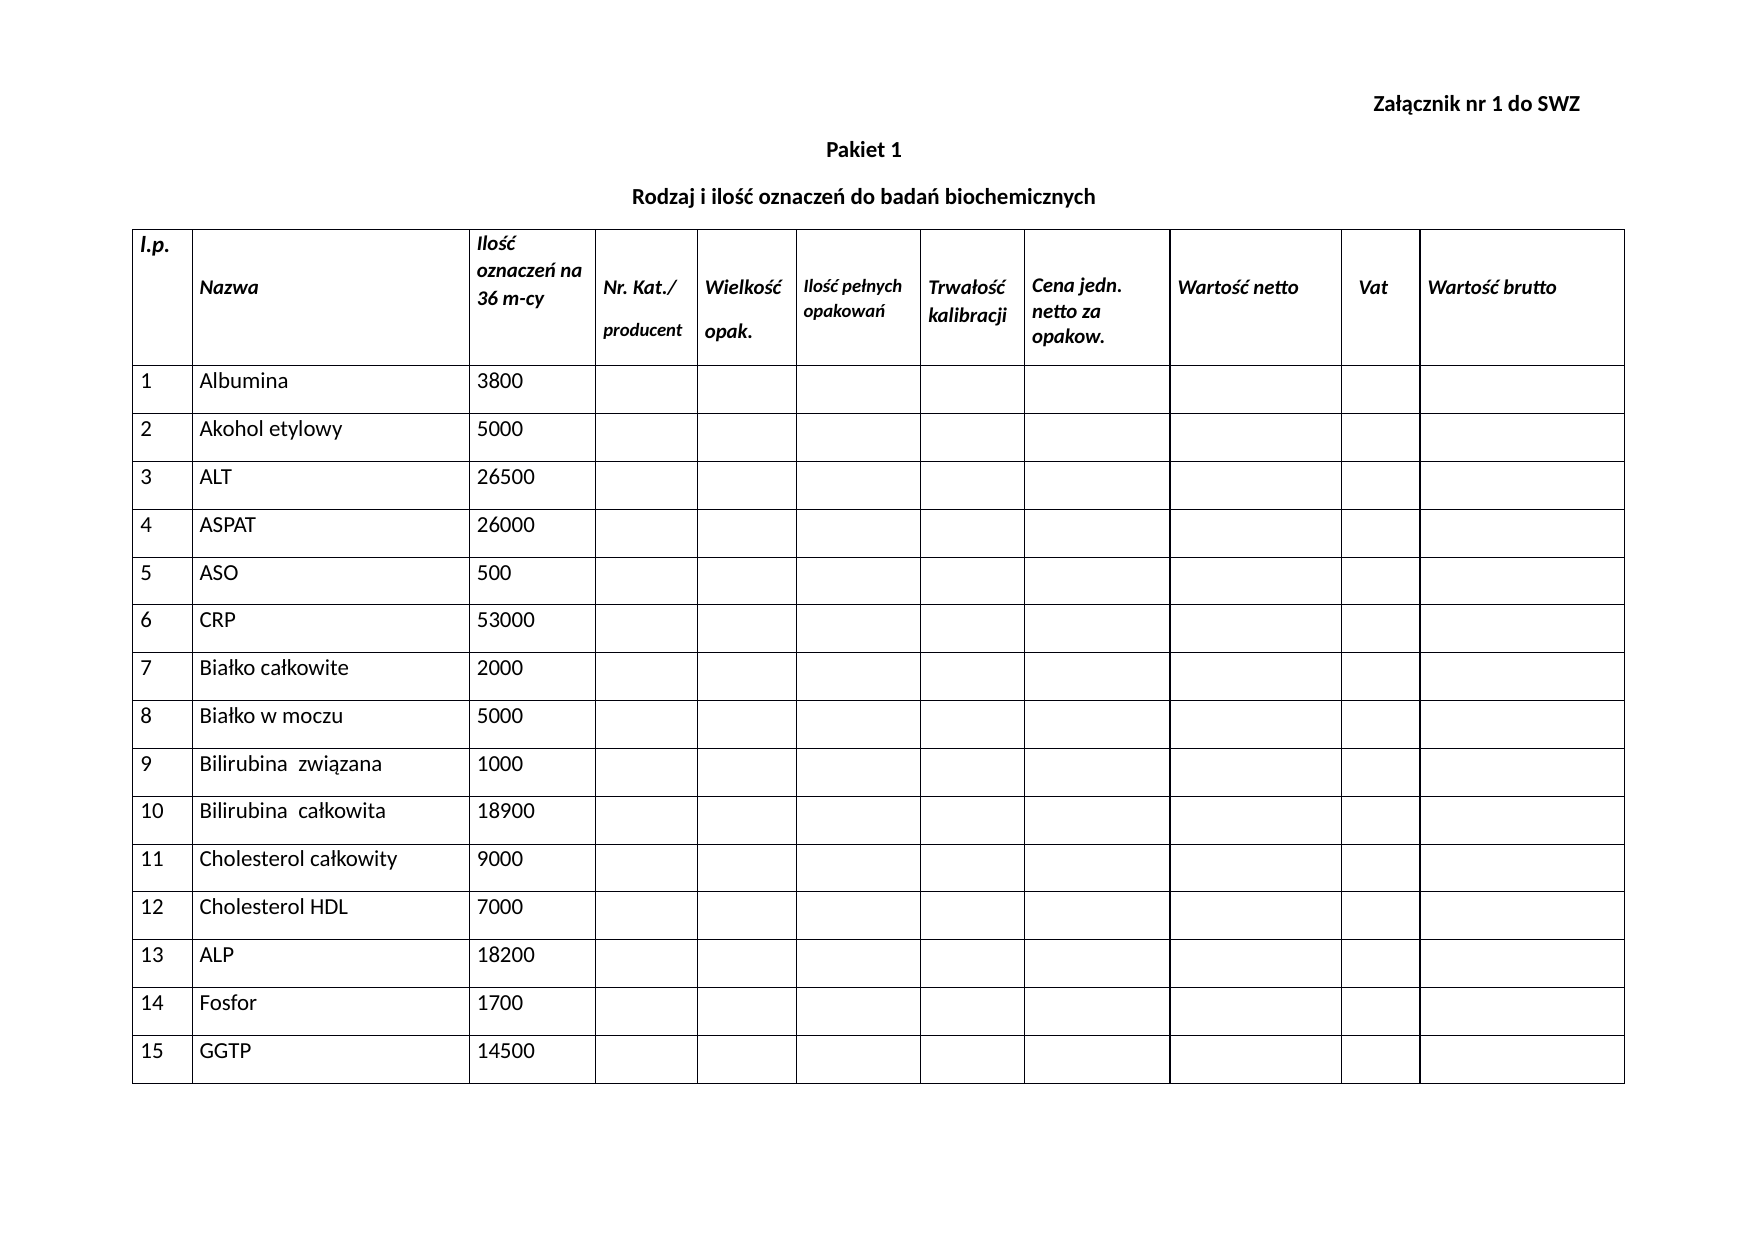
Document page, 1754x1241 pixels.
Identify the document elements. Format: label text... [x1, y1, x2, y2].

table_cell 9000 [470, 845, 595, 891]
table_cell [1421, 1036, 1624, 1082]
table_header Nr. Kat./ producent [596, 230, 697, 365]
table_cell 18900 [470, 797, 595, 843]
table_cell [596, 605, 697, 652]
table_cell 11 [133, 845, 192, 891]
table_cell [797, 605, 920, 652]
table_cell 5 [133, 558, 192, 604]
table_cell [1421, 558, 1624, 604]
table_cell Bilirubina całkowita [193, 797, 469, 843]
table_cell 10 [133, 797, 192, 843]
table_cell 8 [133, 701, 192, 748]
table_cell [1421, 845, 1624, 891]
table_cell [1025, 605, 1169, 652]
table_cell [698, 988, 796, 1035]
table_header Vat [1342, 230, 1419, 365]
table_cell [698, 845, 796, 891]
table_cell [1342, 366, 1419, 413]
table_cell [596, 701, 697, 748]
table_cell [1342, 462, 1419, 509]
table_cell [797, 414, 920, 461]
table_cell [1025, 701, 1169, 748]
table_cell [698, 558, 796, 604]
table_cell [596, 988, 697, 1035]
table_cell Cholesterol HDL [193, 892, 469, 939]
table_cell [797, 510, 920, 557]
table_cell 26500 [470, 462, 595, 509]
table_cell 1700 [470, 988, 595, 1035]
table_cell 1000 [470, 749, 595, 796]
table_cell [797, 653, 920, 700]
table_header Cena jedn. netto za opakow. [1025, 230, 1169, 365]
table_cell [921, 940, 1024, 987]
table_cell [1421, 414, 1624, 461]
table_cell [1171, 892, 1341, 939]
table_cell [1171, 701, 1341, 748]
table_cell [921, 988, 1024, 1035]
table_cell [1025, 749, 1169, 796]
table_header Nazwa [193, 230, 469, 365]
table_cell [1421, 988, 1624, 1035]
table_cell ASO [193, 558, 469, 604]
table_cell [1421, 797, 1624, 843]
table_cell [596, 510, 697, 557]
table_cell [698, 653, 796, 700]
table_cell [698, 940, 796, 987]
table_cell [797, 845, 920, 891]
table_cell [1342, 1036, 1419, 1082]
table_cell [698, 749, 796, 796]
table_cell [921, 701, 1024, 748]
table_cell [797, 1036, 920, 1082]
table_cell [797, 988, 920, 1035]
table_cell [921, 653, 1024, 700]
table_cell [596, 414, 697, 461]
table_cell [1025, 845, 1169, 891]
table_cell 13 [133, 940, 192, 987]
table_cell [698, 605, 796, 652]
table_cell [921, 366, 1024, 413]
table_cell [1025, 462, 1169, 509]
table_cell 26000 [470, 510, 595, 557]
table_cell [698, 1036, 796, 1082]
table_cell [596, 940, 697, 987]
table_cell [596, 366, 697, 413]
table_cell [797, 749, 920, 796]
table_cell [596, 797, 697, 843]
table_cell [698, 797, 796, 843]
table_cell [698, 510, 796, 557]
table_cell [797, 462, 920, 509]
table_header Wielkość opak. [698, 230, 796, 365]
table_cell 5000 [470, 701, 595, 748]
table_cell [1025, 892, 1169, 939]
table_cell [1171, 605, 1341, 652]
table_cell [1342, 892, 1419, 939]
table_cell CRP [193, 605, 469, 652]
table_cell Bilirubina związana [193, 749, 469, 796]
table_cell 14500 [470, 1036, 595, 1082]
table_cell 14 [133, 988, 192, 1035]
table_cell 3800 [470, 366, 595, 413]
table_cell Białko w moczu [193, 701, 469, 748]
table_header Wartość netto [1171, 230, 1341, 365]
table_cell [797, 701, 920, 748]
table_cell [596, 1036, 697, 1082]
table_header Wartość brutto [1421, 230, 1624, 365]
table_cell [921, 797, 1024, 843]
table_cell [596, 462, 697, 509]
table_cell [921, 892, 1024, 939]
table_cell [797, 797, 920, 843]
table_cell [1421, 510, 1624, 557]
table_cell [1421, 462, 1624, 509]
table_cell 12 [133, 892, 192, 939]
table_cell 3 [133, 462, 192, 509]
table_cell Fosfor [193, 988, 469, 1035]
table_cell [921, 558, 1024, 604]
text Rodzaj i ilość oznaczeń do badań biochemicznych [148, 182, 1580, 210]
table_cell [1421, 653, 1624, 700]
table_header Ilość oznaczeń na 36 m-cy [470, 230, 595, 365]
table_cell 9 [133, 749, 192, 796]
table_cell Akohol etylowy [193, 414, 469, 461]
table_cell [1421, 749, 1624, 796]
table_cell GGTP [193, 1036, 469, 1082]
table_header Trwałość kalibracji [921, 230, 1024, 365]
table_cell [1342, 988, 1419, 1035]
table_cell [1025, 797, 1169, 843]
table_cell 15 [133, 1036, 192, 1082]
table_cell [921, 1036, 1024, 1082]
table_cell [1171, 797, 1341, 843]
table_cell 4 [133, 510, 192, 557]
table_cell [1171, 749, 1341, 796]
table_cell [1421, 605, 1624, 652]
table_cell [1171, 558, 1341, 604]
table_cell [1342, 414, 1419, 461]
table_cell [1171, 462, 1341, 509]
table_cell [1342, 558, 1419, 604]
table_cell 500 [470, 558, 595, 604]
table_cell [1171, 1036, 1341, 1082]
table_cell [1171, 510, 1341, 557]
table_header l.p. [133, 230, 192, 365]
table_cell 2000 [470, 653, 595, 700]
table_cell 18200 [470, 940, 595, 987]
table_cell [698, 701, 796, 748]
table_cell [1421, 701, 1624, 748]
table_cell 5000 [470, 414, 595, 461]
table_cell [797, 366, 920, 413]
table_cell [1171, 366, 1341, 413]
table_cell [1171, 988, 1341, 1035]
table_cell [1342, 605, 1419, 652]
table_cell [1025, 510, 1169, 557]
text Pakiet 1 [148, 136, 1580, 163]
table_cell [921, 510, 1024, 557]
table_cell [596, 653, 697, 700]
table_cell [596, 845, 697, 891]
table_cell [596, 558, 697, 604]
table_cell [921, 414, 1024, 461]
table_cell [921, 749, 1024, 796]
table_cell [1421, 892, 1624, 939]
table_cell 6 [133, 605, 192, 652]
table_cell [921, 605, 1024, 652]
table_cell [1342, 653, 1419, 700]
table_cell [1025, 558, 1169, 604]
table_cell Albumina [193, 366, 469, 413]
table_cell [797, 892, 920, 939]
table_cell [1171, 940, 1341, 987]
table_cell [1025, 414, 1169, 461]
table_cell [921, 845, 1024, 891]
table_header Ilość pełnych opakowań [797, 230, 920, 365]
text Załącznik nr 1 do SWZ [148, 89, 1580, 117]
table_cell [698, 366, 796, 413]
table_cell [1171, 845, 1341, 891]
table_cell [1025, 940, 1169, 987]
table_cell [1025, 366, 1169, 413]
table_cell [1342, 845, 1419, 891]
table_cell ALT [193, 462, 469, 509]
table_cell ASPAT [193, 510, 469, 557]
table_cell [1171, 653, 1341, 700]
table_cell Cholesterol całkowity [193, 845, 469, 891]
table_cell [1025, 1036, 1169, 1082]
table_cell 7000 [470, 892, 595, 939]
table_cell Białko całkowite [193, 653, 469, 700]
table_cell [1342, 797, 1419, 843]
table_cell 7 [133, 653, 192, 700]
table_cell [797, 940, 920, 987]
table_cell [698, 462, 796, 509]
table_cell [1025, 988, 1169, 1035]
table_cell [1342, 749, 1419, 796]
table_cell [1342, 510, 1419, 557]
table_cell [1171, 414, 1341, 461]
table_cell [1342, 701, 1419, 748]
table_cell [1421, 940, 1624, 987]
table_cell [698, 892, 796, 939]
table_cell [797, 558, 920, 604]
table_cell [1025, 653, 1169, 700]
table_cell [1421, 366, 1624, 413]
table_cell [596, 749, 697, 796]
table_cell [698, 414, 796, 461]
table_cell 1 [133, 366, 192, 413]
table_cell [1342, 940, 1419, 987]
table_cell ALP [193, 940, 469, 987]
table_cell [921, 462, 1024, 509]
table_cell 2 [133, 414, 192, 461]
table_cell 53000 [470, 605, 595, 652]
table_cell [596, 892, 697, 939]
